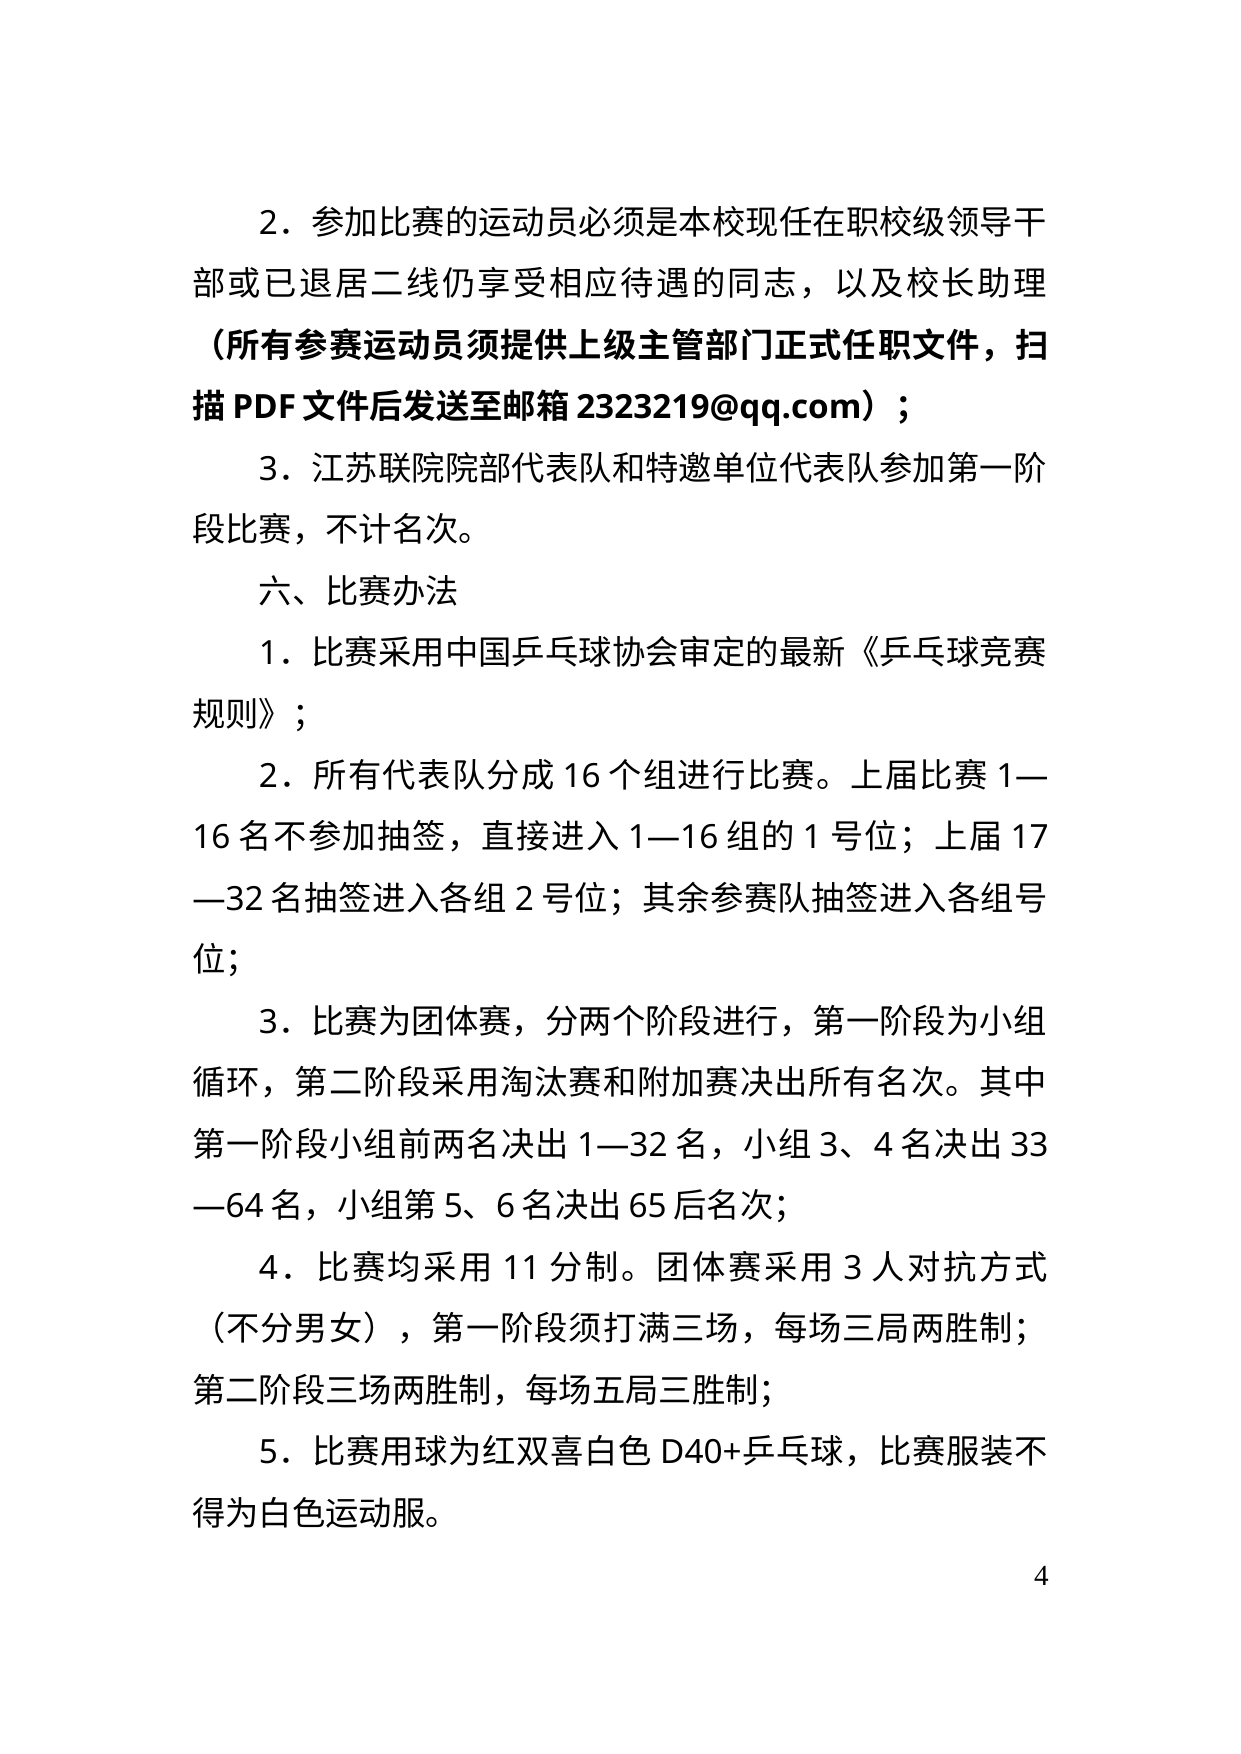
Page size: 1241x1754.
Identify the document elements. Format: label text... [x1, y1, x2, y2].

text 4．比赛均采用11分制。团体赛采用3人对抗方式（不分男女），第一阶段须打满三场，每场三局两胜制；第二阶段三场两胜制，每场五局三胜制； [192, 1230, 1048, 1414]
text 2．所有代表队分成16个组进行比赛。上届比赛1—16名不参加抽签，直接进入1—16组的1号位；上届17—32名抽签进入各组2号位；其余参赛队抽签进入各组号位； [192, 738, 1048, 984]
text 2．参加比赛的运动员必须是本校现任在职校级领导干部或已退居二线仍享受相应待遇的同志，以及校长助理（所有参赛运动员须提供上级主管部门正式任职文件，扫描PDF文件后发送至邮箱2323219@qq.com）； [192, 185, 1048, 431]
text 六、比赛办法 [192, 554, 1048, 615]
text 3．比赛为团体赛，分两个阶段进行，第一阶段为小组循环，第二阶段采用淘汰赛和附加赛决出所有名次。其中第一阶段小组前两名决出1—32名，小组3、4名决出33—64名，小组第5、6名决出65后名次； [192, 984, 1048, 1230]
text 1．比赛采用中国乒乓球协会审定的最新《乒乓球竞赛规则》； [192, 615, 1048, 738]
text 3．江苏联院院部代表队和特邀单位代表队参加第一阶段比赛，不计名次。 [192, 431, 1048, 554]
text 5．比赛用球为红双喜白色D40+乒乓球，比赛服装不得为白色运动服。 [192, 1414, 1048, 1537]
